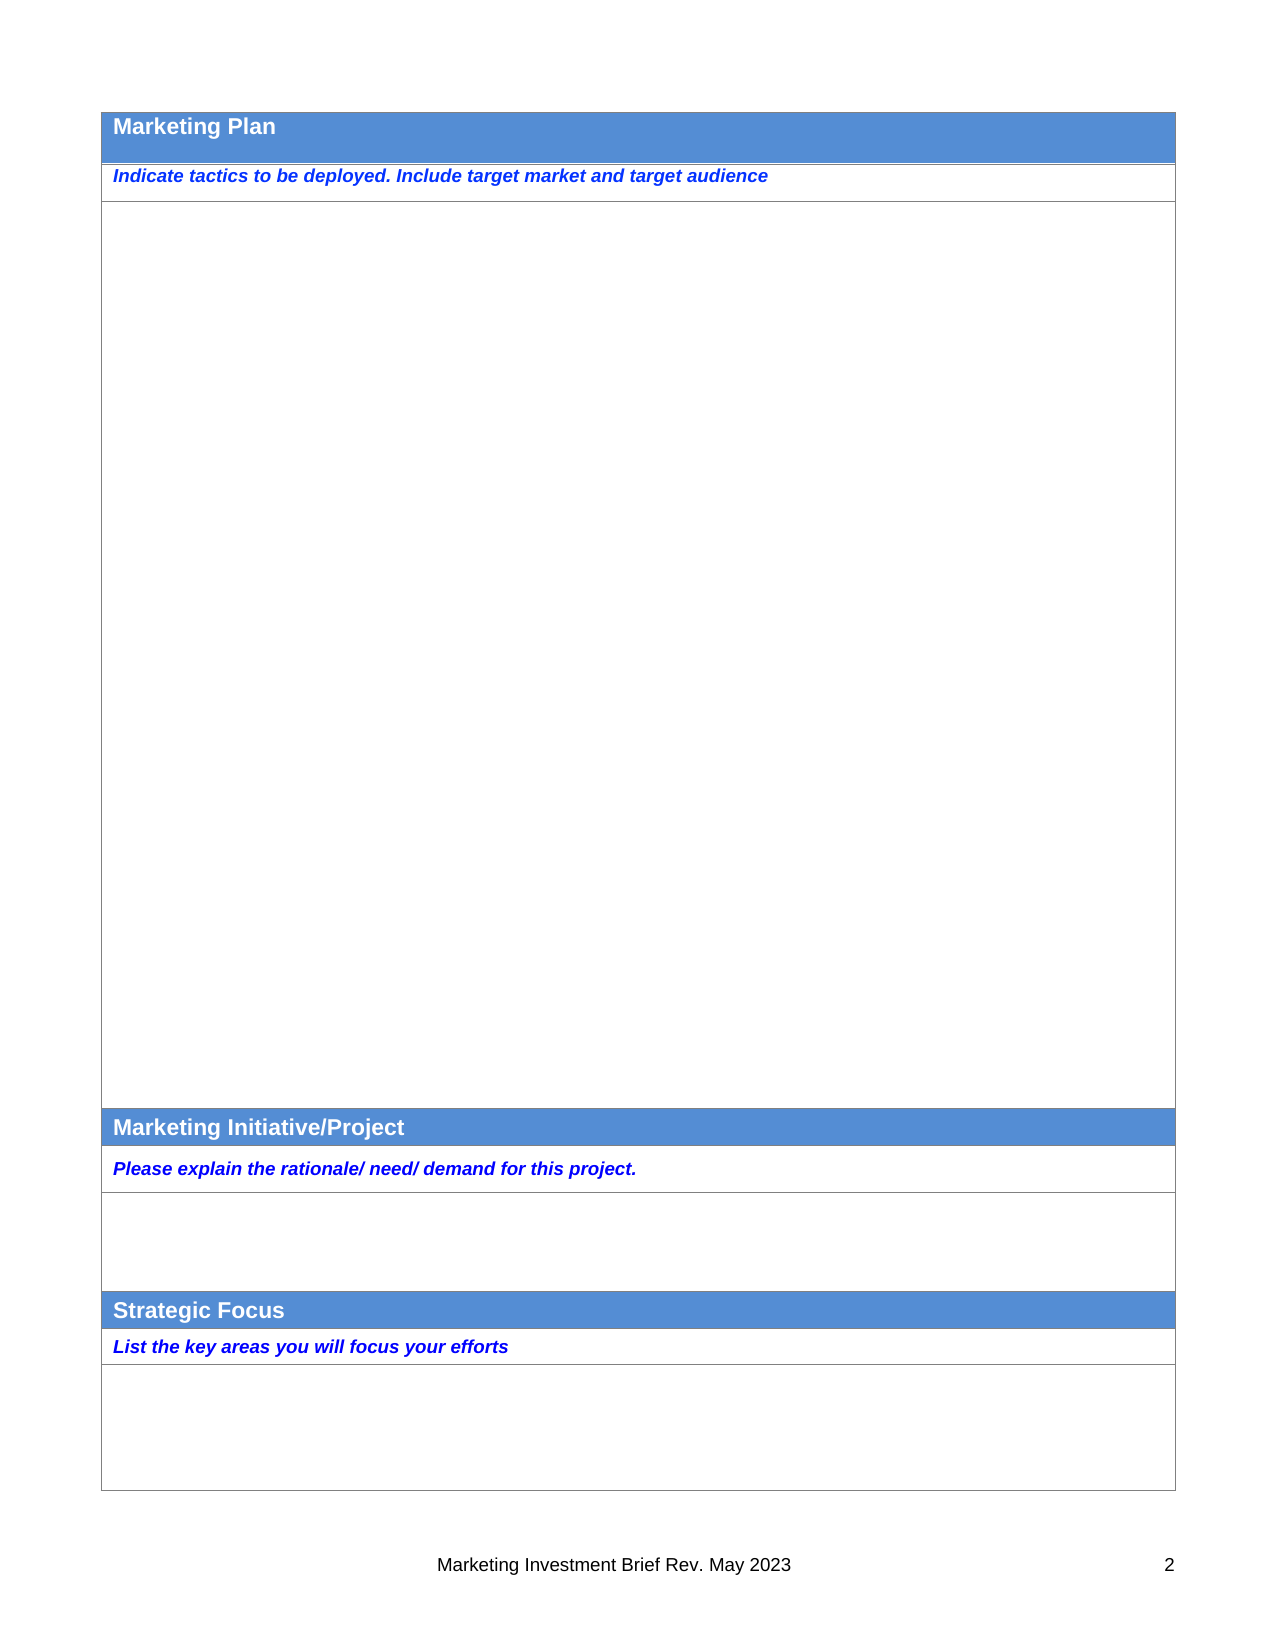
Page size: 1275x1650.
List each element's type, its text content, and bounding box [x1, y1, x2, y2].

table_cell Strategic Focus [102, 1292, 1175, 1328]
table_cell [102, 202, 1175, 1108]
table_cell [102, 1193, 1175, 1291]
table_cell Marketing Initiative/Project [102, 1109, 1175, 1145]
table_cell Please explain the rationale/ need/ demand for this project. [102, 1146, 1175, 1192]
table_cell Marketing Plan [102, 113, 1175, 163]
table_cell [102, 1365, 1175, 1490]
table_cell Indicate tactics to be deployed. Include target market and target audience [102, 165, 1175, 201]
table_cell List the key areas you will focus your efforts [102, 1329, 1175, 1364]
